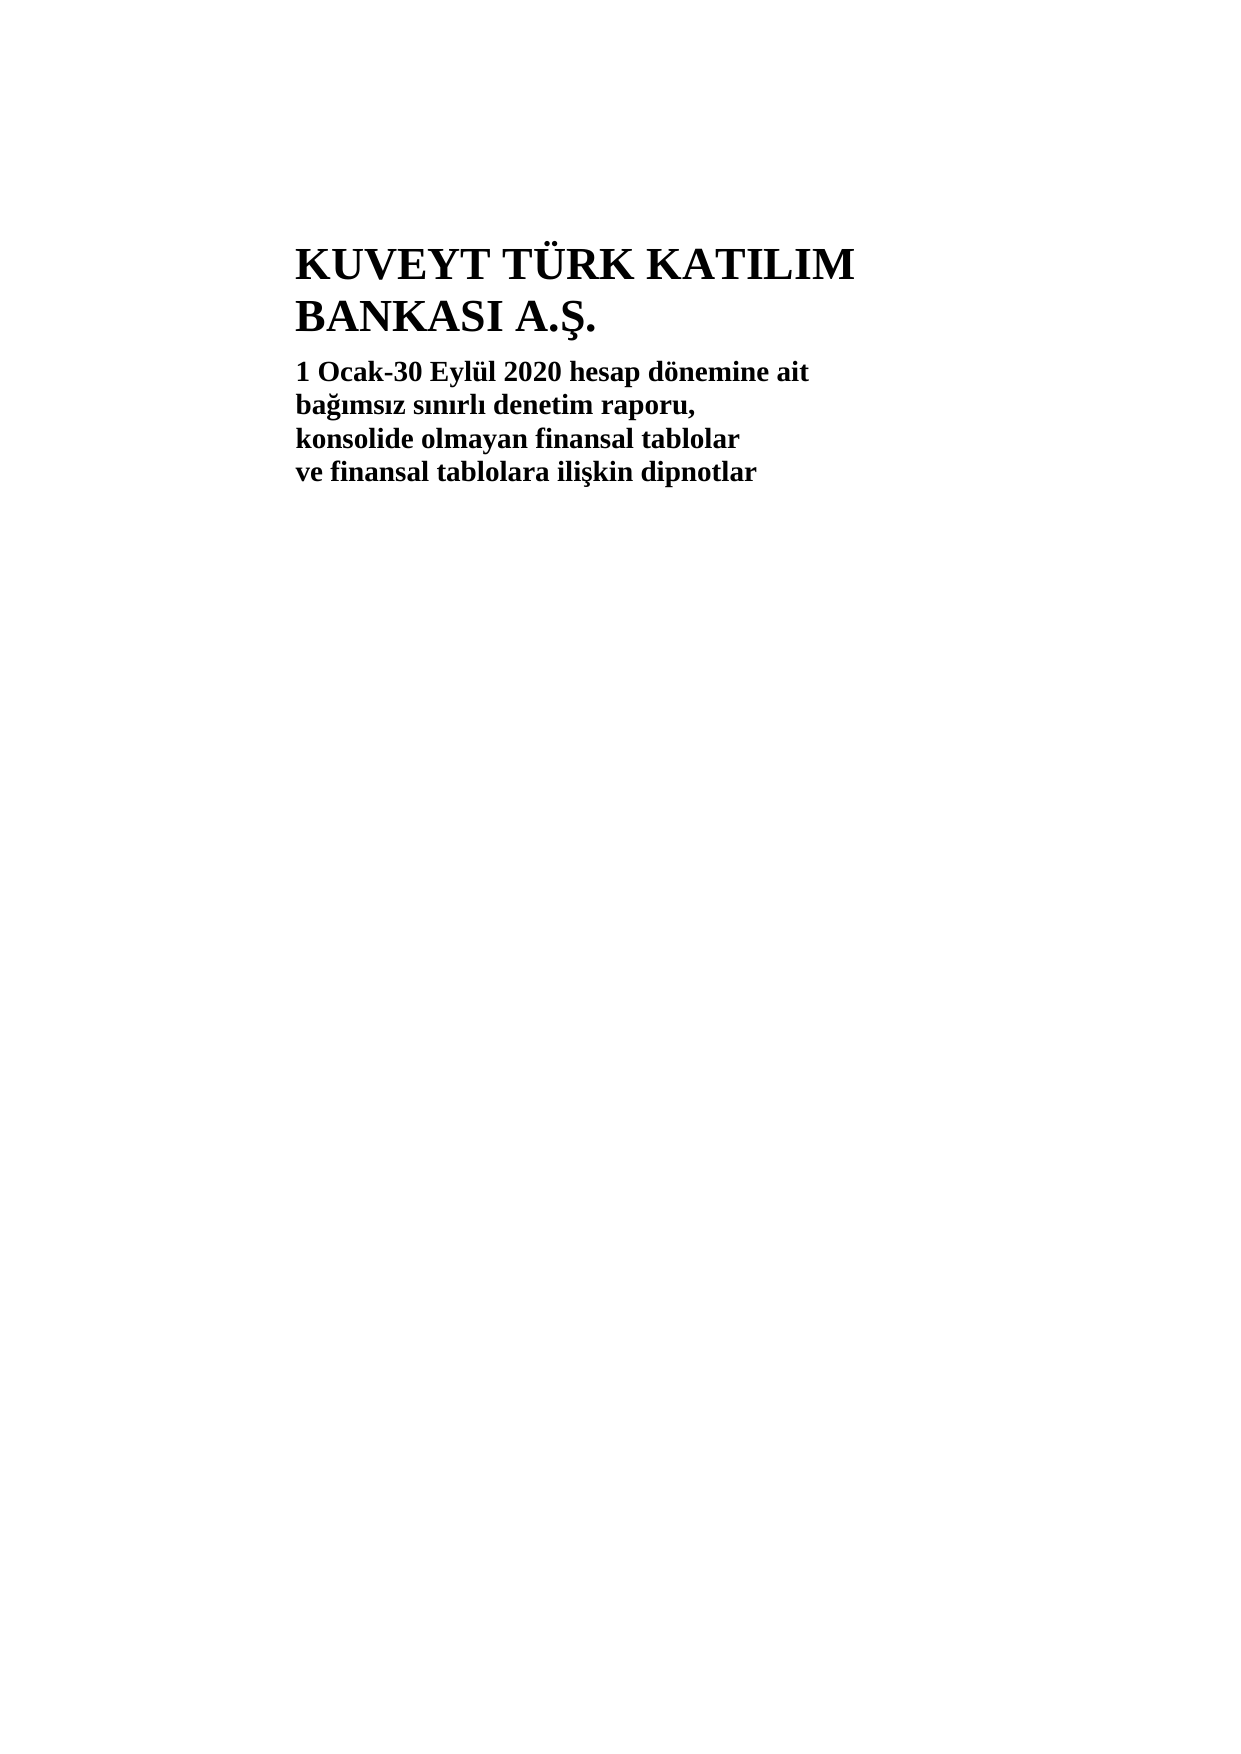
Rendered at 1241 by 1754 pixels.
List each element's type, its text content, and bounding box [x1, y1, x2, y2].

text 1 Ocak-30 Eylül 2020 hesap dönemine ait [295, 354, 945, 387]
text KUVEYT TÜRK KATILIM BANKASI A.Ş. [295, 236, 945, 342]
text konsolide olmayan finansal tablolar [295, 421, 945, 454]
text bağımsız sınırlı denetim raporu, [295, 387, 945, 421]
text ve finansal tablolara ilişkin dipnotlar [295, 454, 945, 488]
